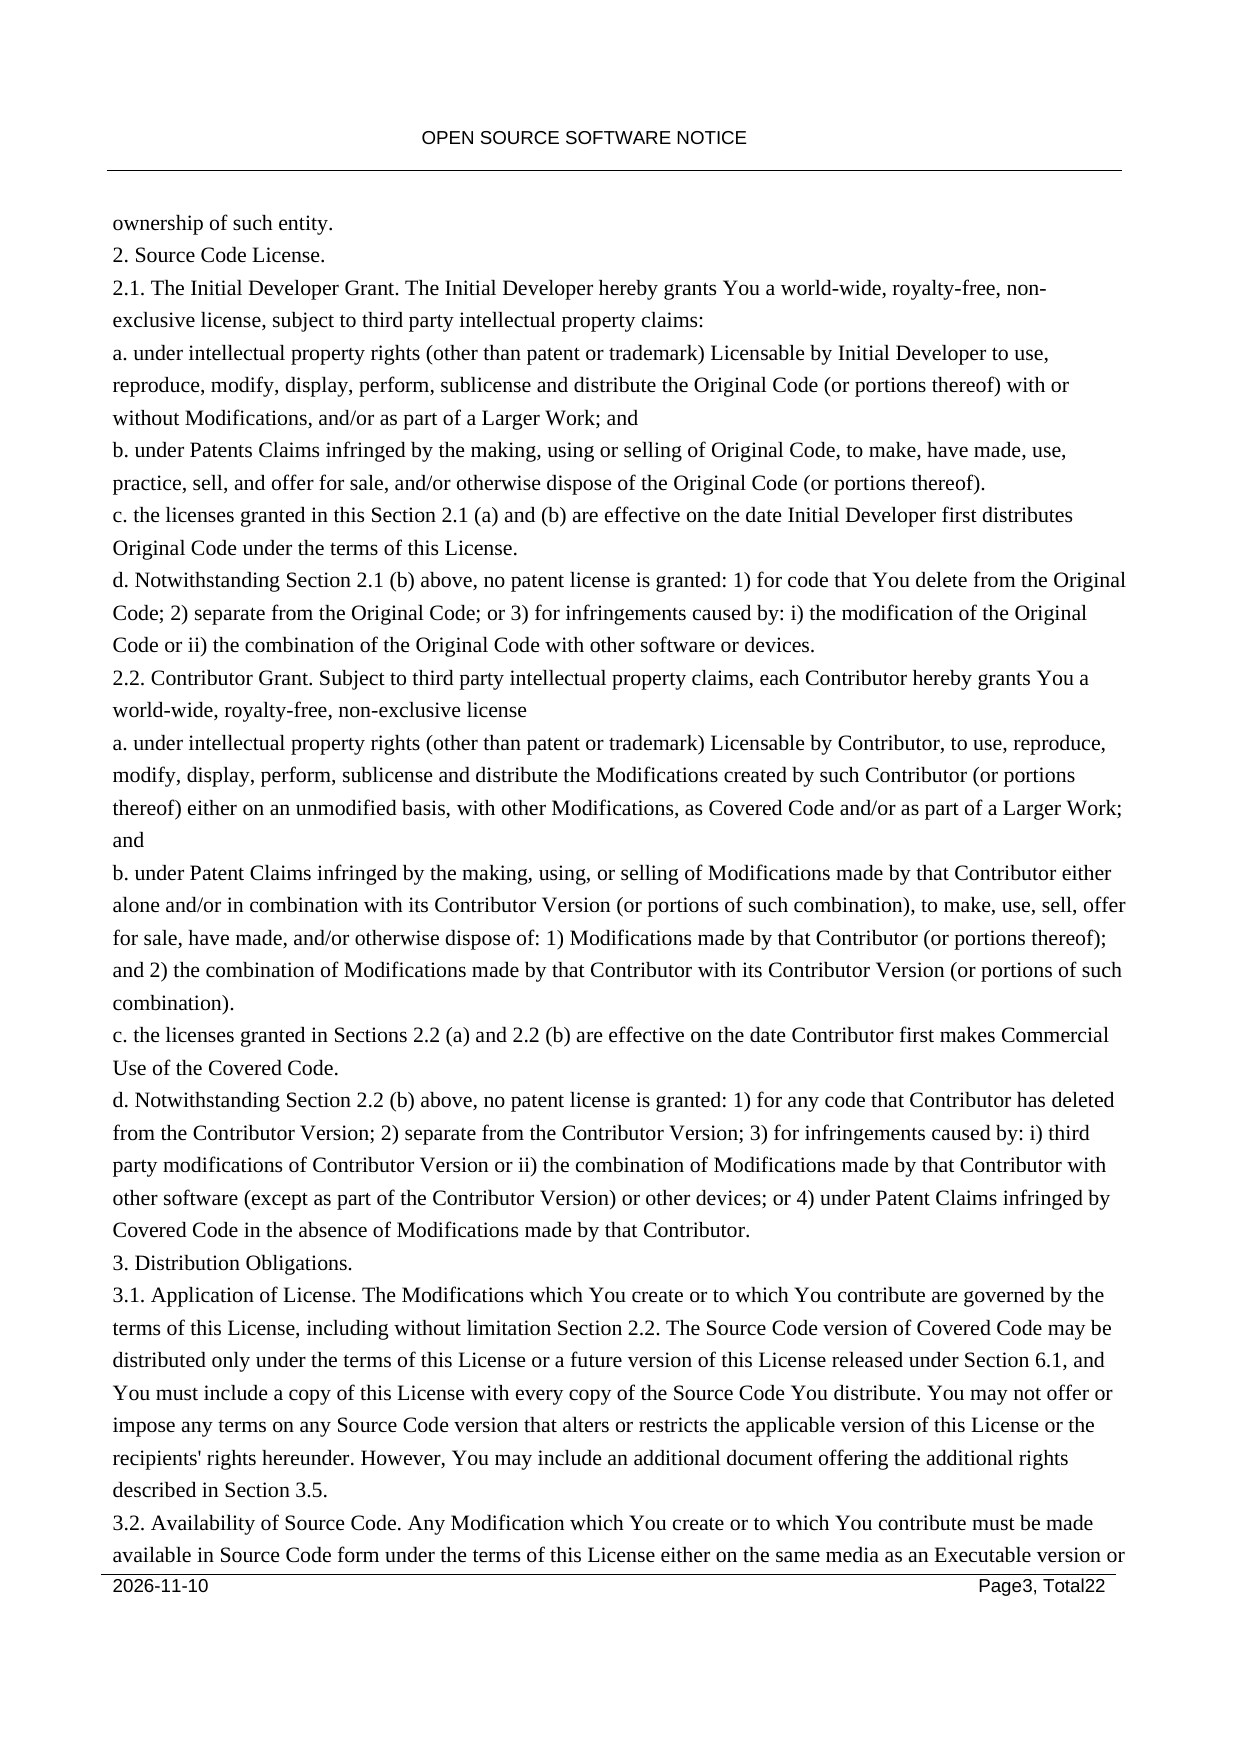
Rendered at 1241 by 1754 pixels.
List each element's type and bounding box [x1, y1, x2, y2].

text [112, 206, 1128, 1571]
